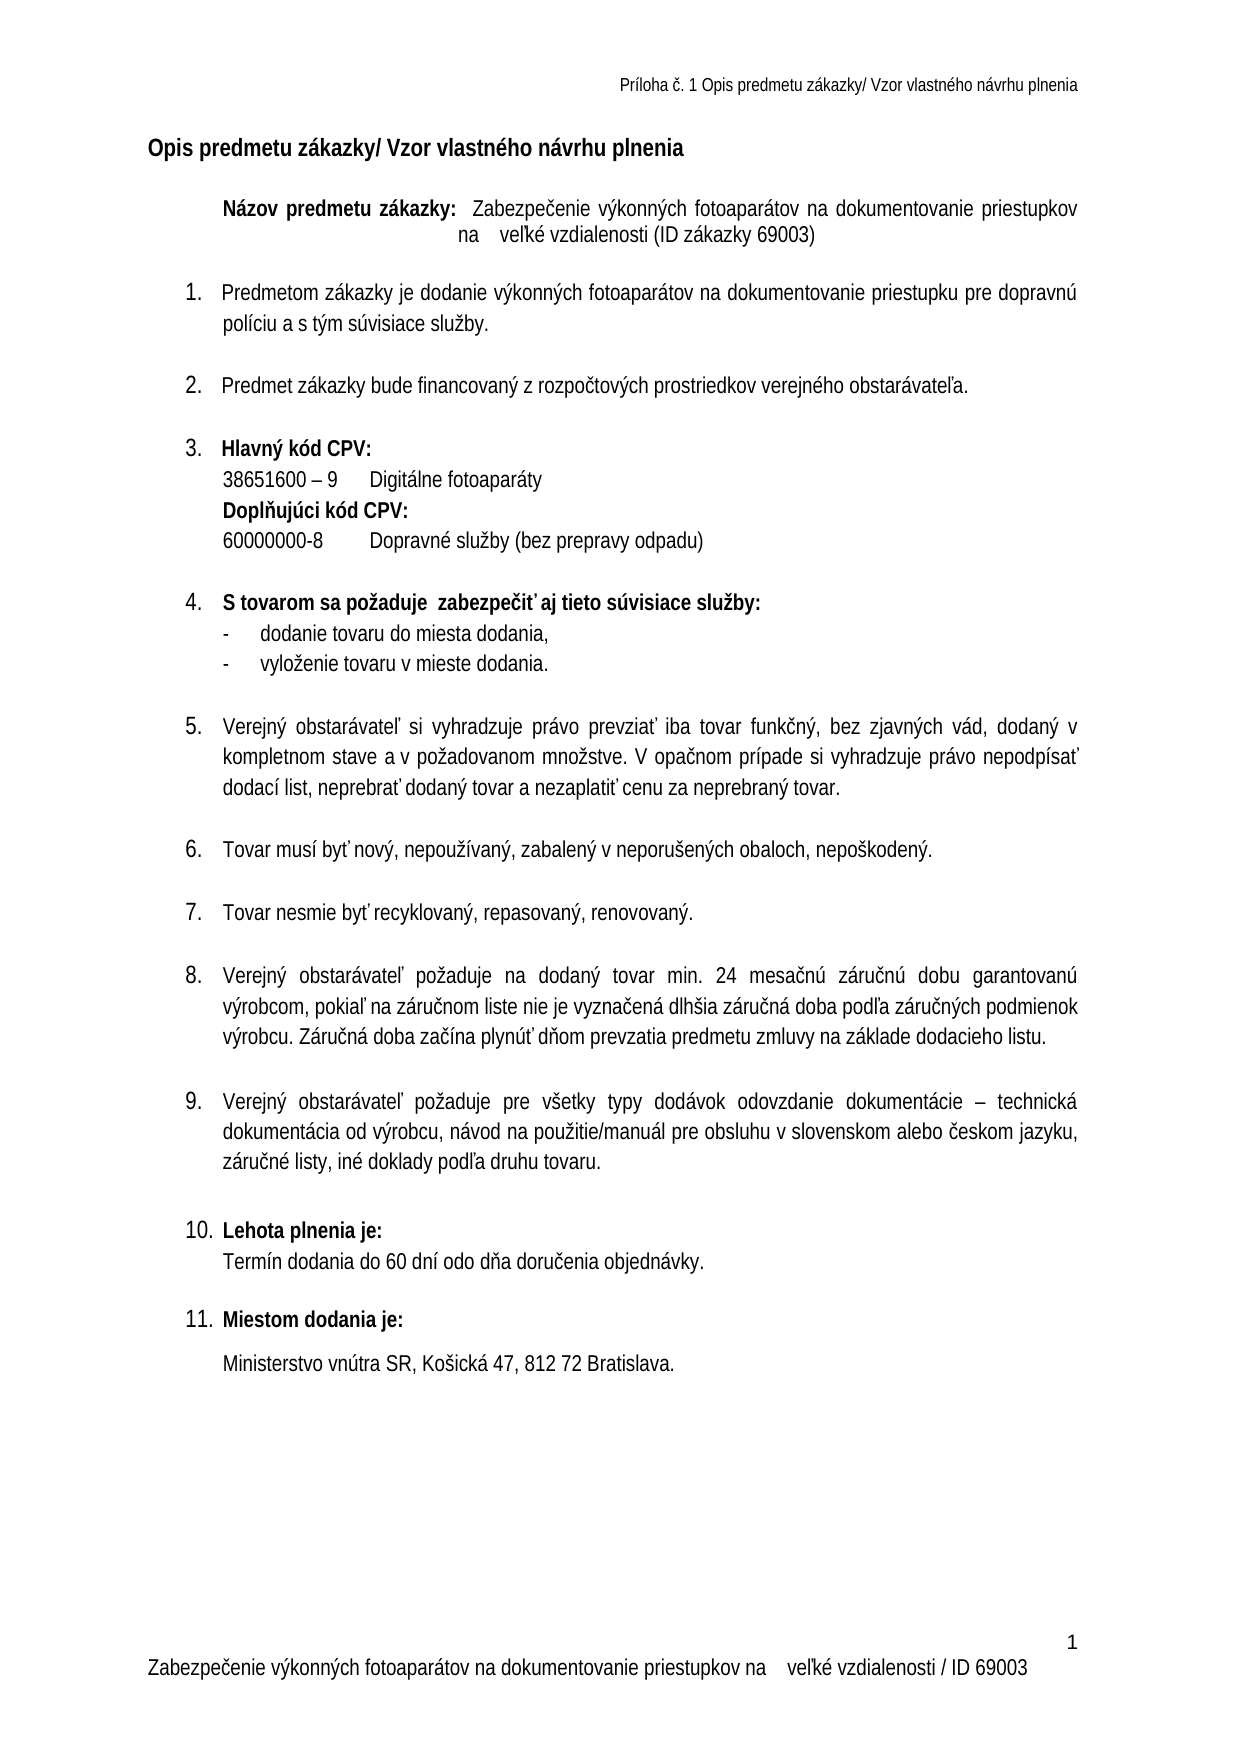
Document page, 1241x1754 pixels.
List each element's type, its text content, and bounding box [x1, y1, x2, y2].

list Verejný obstarávateľ požaduje na dodaný tovar min. 24 mesačnú záručnú dobu garantovanú výrobcom, pokiaľ na záručnom liste nie je vyznačená dlhšia záručná doba podľa záručných podmienok výrobcu. Záručná doba začína plynúť dňom prevzatia predmetu zmluvy na základe dodacieho listu. [185, 960, 1078, 1049]
list Predmetom zákazky je dodanie výkonných fotoaparátov na dokumentovanie priestupku pre dopravnú políciu a s tým súvisiace služby. [185, 277, 1078, 336]
list Termín dodania do 60 dní odo dňa doručenia objednávky. [223, 1248, 1078, 1274]
list Tovar musí byť nový, nepoužívaný, zabalený v neporušených obaloch, nepoškodený. [185, 834, 1078, 862]
list Hlavný kód CPV: [185, 433, 1078, 462]
text Opis predmetu zákazky/ Vzor vlastného návrhu plnenia [148, 133, 1078, 162]
list 38651600 – 9 Digitálne fotoaparáty [223, 466, 1078, 493]
list Doplňujúci kód CPV: [223, 497, 1078, 523]
list Predmet zákazky bude financovaný z rozpočtových prostriedkov verejného obstarávateľa. [185, 370, 1078, 399]
list Verejný obstarávateľ požaduje pre všetky typy dodávok odovzdanie dokumentácie – technická dokumentácia od výrobcu, návod na použitie/manuál pre obsluhu v slovenskom alebo českom jazyku, záručné listy, iné doklady podľa druhu tovaru. [185, 1086, 1078, 1175]
list dodanie tovaru do miesta dodania, [223, 620, 1078, 646]
list Tovar nesmie byť recyklovaný, repasovaný, renovovaný. [185, 897, 1078, 926]
list Miestom dodania je: [185, 1304, 1078, 1333]
list Verejný obstarávateľ si vyhradzuje právo prevziať iba tovar funkčný, bez zjavných vád, dodaný v kompletnom stave a v požadovanom množstve. V opačnom prípade si vyhradzuje právo nepodpísať dodací list, neprebrať dodaný tovar a nezaplatiť cenu za neprebraný tovar. [185, 711, 1078, 800]
list 60000000-8 Dopravné služby (bez prepravy odpadu) [223, 527, 1078, 553]
list S tovarom sa požaduje zabezpečiť aj tieto súvisiace služby: [185, 587, 1078, 616]
list vyloženie tovaru v mieste dodania. [223, 650, 1078, 677]
list Lehota plnenia je: [185, 1215, 1078, 1244]
text Ministerstvo vnútra SR, Košická 47, 812 72 Bratislava. [223, 1350, 1078, 1376]
text Názov predmetu zákazky: Zabezpečenie výkonných fotoaparátov na dokumentovanie priestupkov na veľké vzdialenosti (ID zákazky 69003) [223, 194, 1078, 247]
